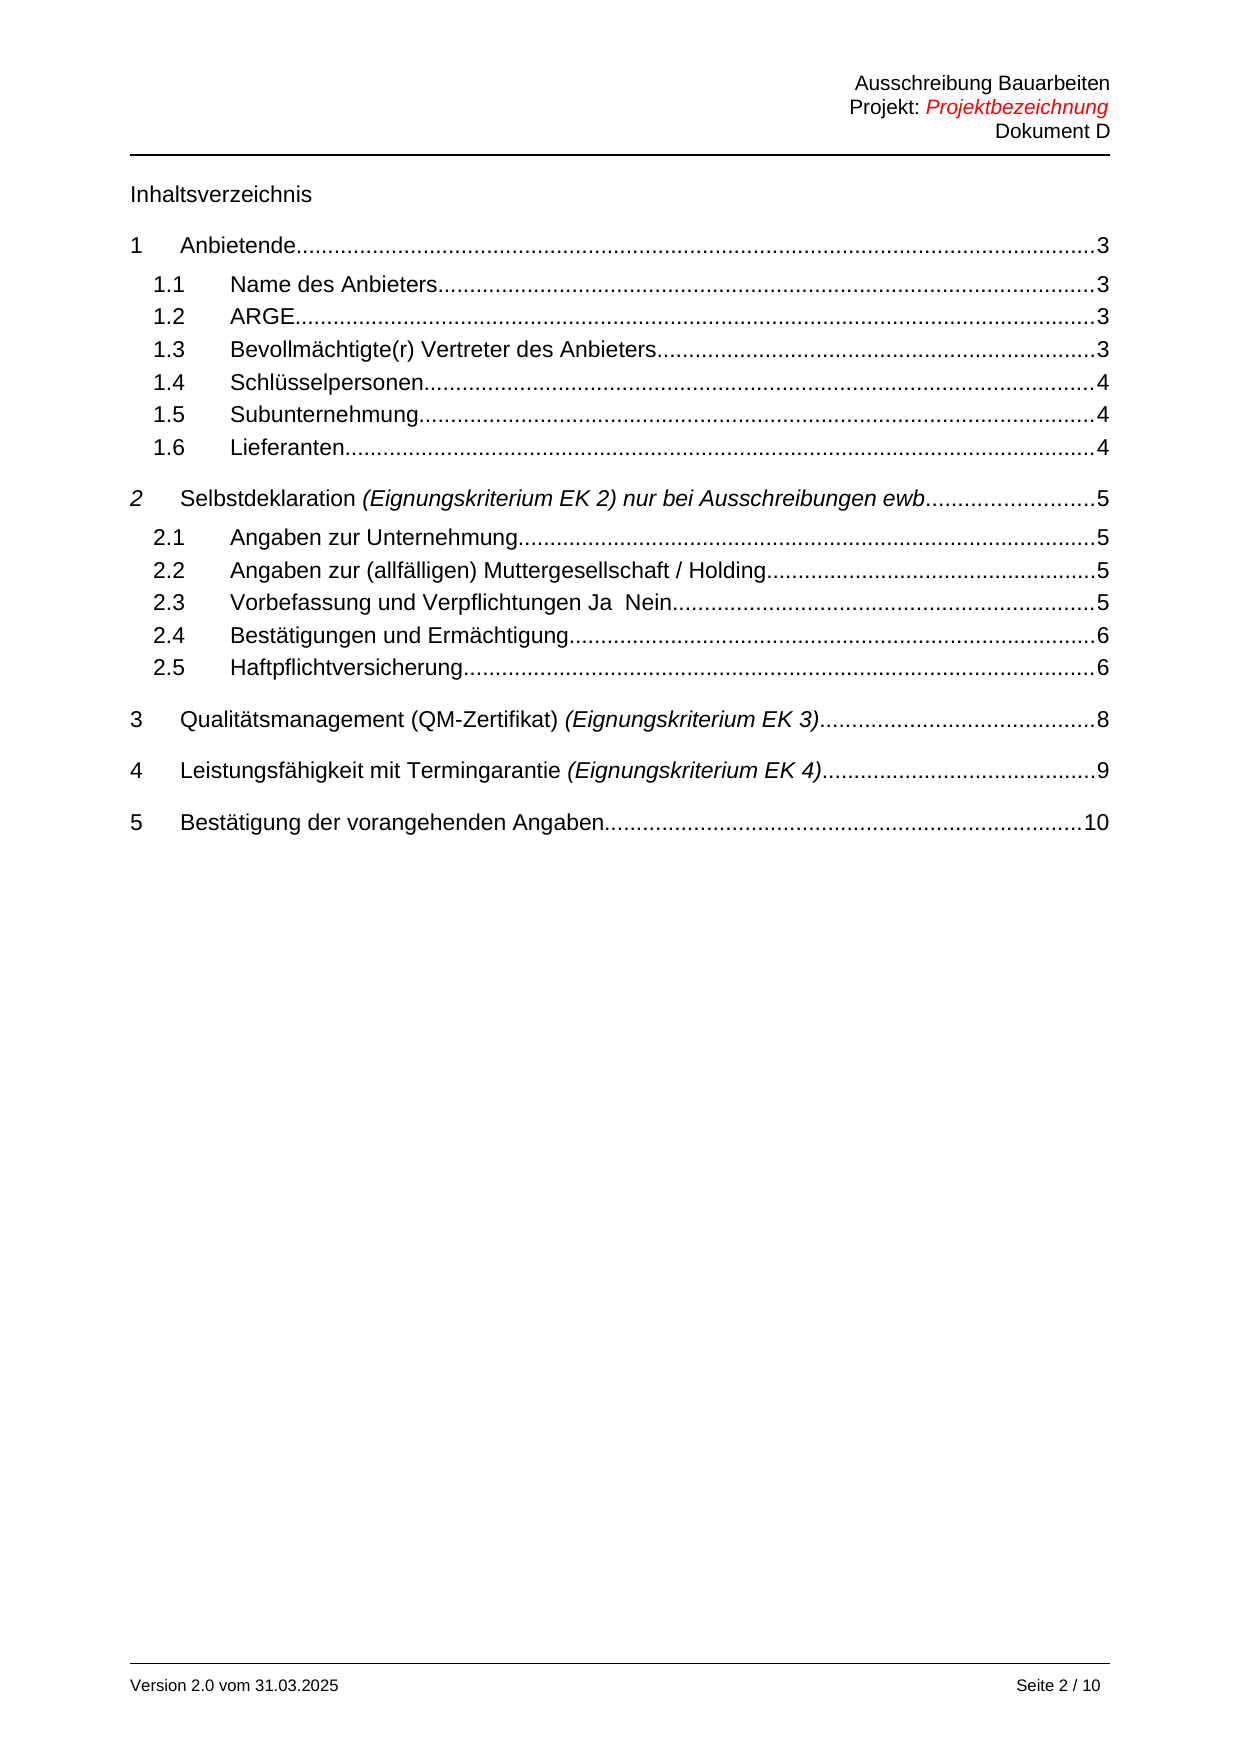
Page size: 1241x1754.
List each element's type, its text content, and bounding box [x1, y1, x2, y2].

text 1.1 Name des Anbieters 3 [153, 271, 1110, 297]
text 1.4 Schlüsselpersonen 4 [153, 368, 1110, 395]
text 3 Qualitätsmanagement (QM-Zertifikat) (Eignungskriterium EK 3) 8 [130, 706, 1110, 732]
text 2.3 Vorbefassung und Verpflichtungen Ja Nein 5 [153, 589, 1110, 616]
text 1.5 Subunternehmung 4 [153, 401, 1110, 427]
text 4 Leistungsfähigkeit mit Termingarantie (Eignungskriterium EK 4) 9 [130, 757, 1110, 783]
text 5 Bestätigung der vorangehenden Angaben 10 [130, 808, 1110, 835]
text 1.2 ARGE 3 [153, 303, 1110, 330]
text 2.5 Haftpflichtversicherung 6 [153, 654, 1110, 681]
text 2.4 Bestätigungen und Ermächtigung 6 [153, 622, 1110, 648]
text 1 Anbietende 3 [130, 232, 1110, 258]
text Inhaltsverzeichnis [130, 181, 1110, 207]
text 2 Selbstdeklaration (Eignungskriterium EK 2) nur bei Ausschreibungen ewb 5 [130, 485, 1110, 511]
text 2.1 Angaben zur Unternehmung 5 [153, 524, 1110, 550]
text 2.2 Angaben zur (allfälligen) Muttergesellschaft / Holding 5 [153, 557, 1110, 583]
text 1.3 Bevollmächtigte(r) Vertreter des Anbieters 3 [153, 336, 1110, 362]
text 1.6 Lieferanten 4 [153, 434, 1110, 460]
